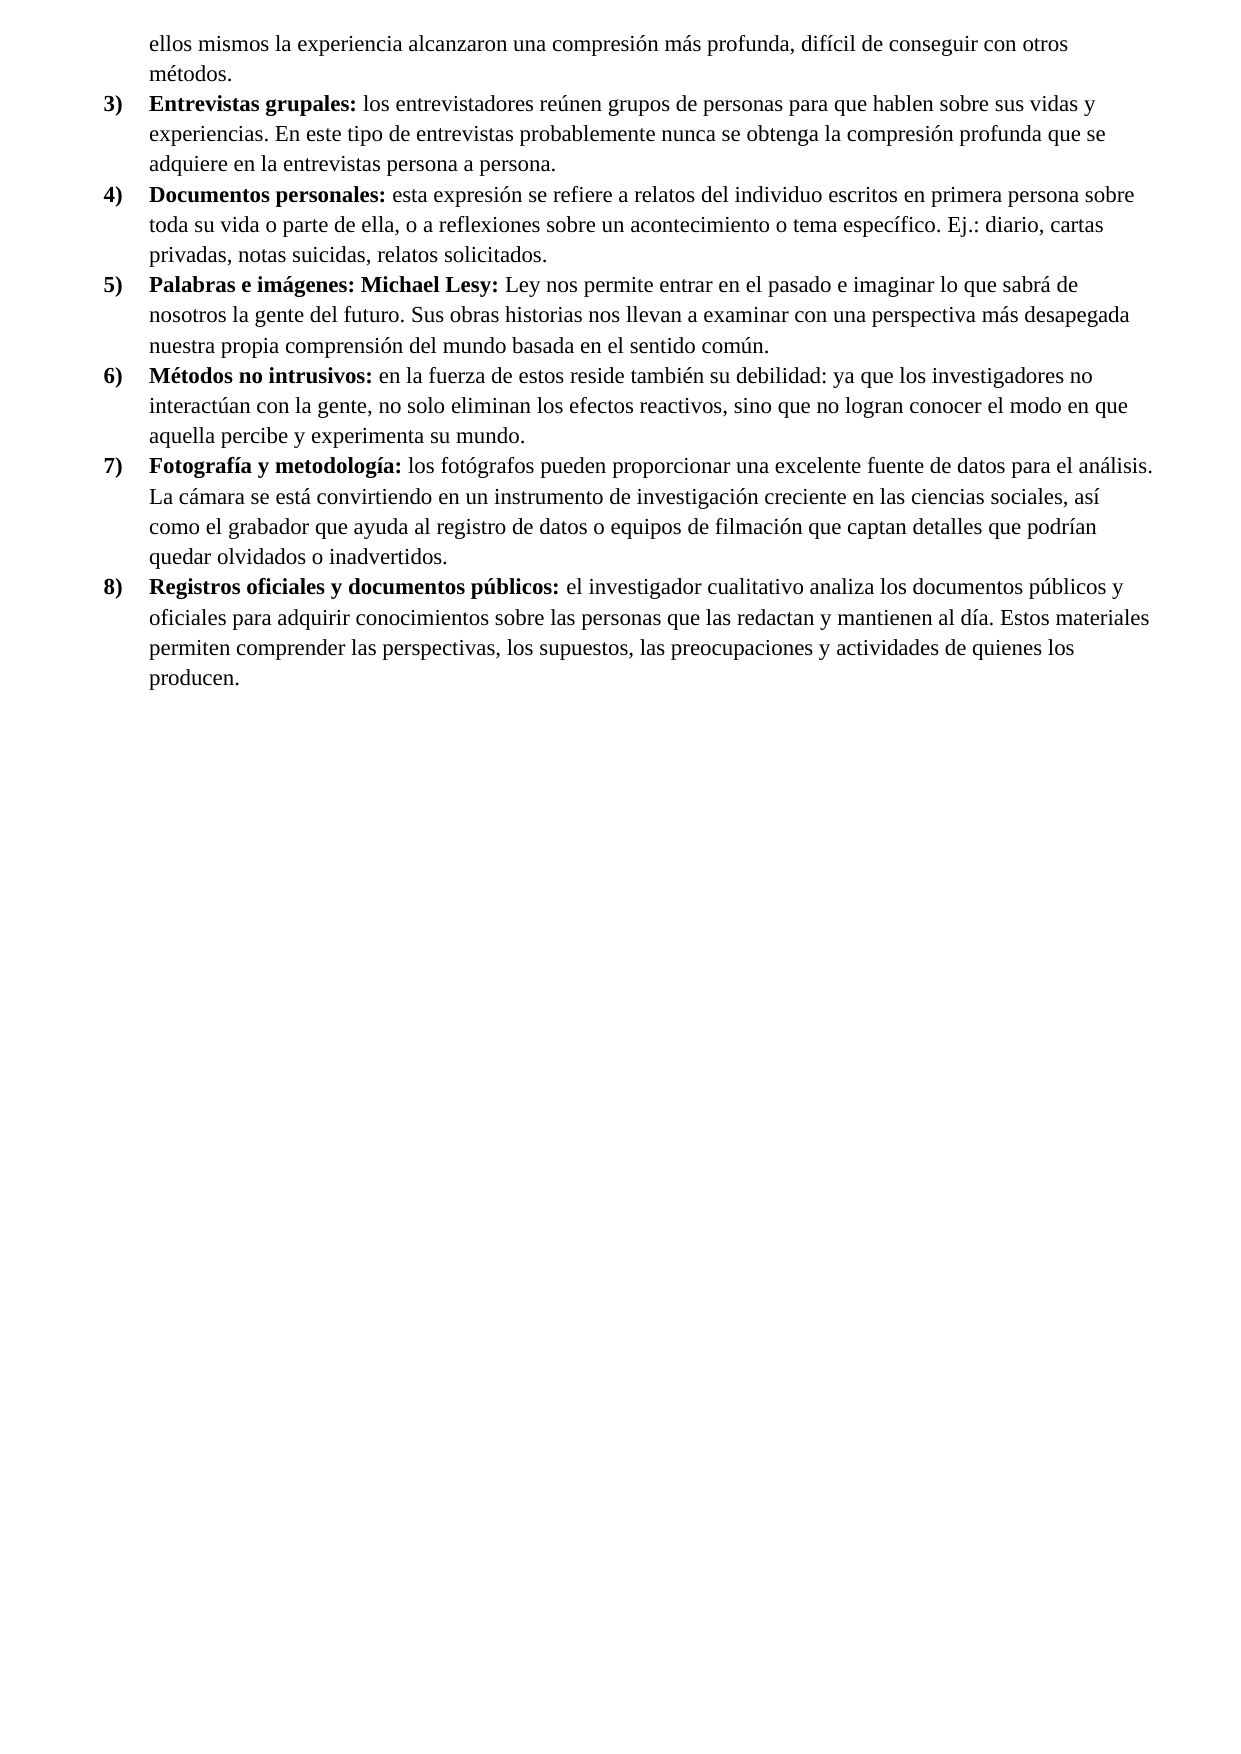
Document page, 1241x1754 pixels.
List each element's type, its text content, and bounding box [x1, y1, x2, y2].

list Registros oficiales y documentos públicos: el investigador cualitativo analiza los documentos públicos y oficiales para adquirir conocimientos sobre las personas que las redactan y mantienen al día. Estos materiales permiten comprender las perspectivas, los supuestos, las preocupaciones y actividades de quienes los producen. [103, 573, 1157, 690]
list Fotografía y metodología: los fotógrafos pueden proporcionar una excelente fuente de datos para el análisis. La cámara se está convirtiendo en un instrumento de investigación creciente en las ciencias sociales, así como el grabador que ayuda al registro de datos o equipos de filmación que captan detalles que podrían quedar olvidados o inadvertidos. [103, 452, 1157, 569]
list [103, 29, 1157, 86]
list Entrevistas grupales: los entrevistadores reúnen grupos de personas para que hablen sobre sus vidas y experiencias. En este tipo de entrevistas probablemente nunca se obtenga la compresión profunda que se adquiere en la entrevistas persona a persona. [103, 90, 1157, 177]
list Métodos no intrusivos: en la fuerza de estos reside también su debilidad: ya que los investigadores no interactúan con la gente, no solo eliminan los efectos reactivos, sino que no logran conocer el modo en que aquella percibe y experimenta su mundo. [103, 362, 1157, 449]
list Documentos personales: esta expresión se refiere a relatos del individuo escritos en primera persona sobre toda su vida o parte de ella, o a reflexiones sobre un acontecimiento o tema específico. Ej.: diario, cartas privadas, notas suicidas, relatos solicitados. [103, 181, 1157, 267]
list Palabras e imágenes: Michael Lesy: Ley nos permite entrar en el pasado e imaginar lo que sabrá de nosotros la gente del futuro. Sus obras historias nos llevan a examinar con una perspectiva más desapegada nuestra propia comprensión del mundo basada en el sentido común. [103, 271, 1157, 358]
